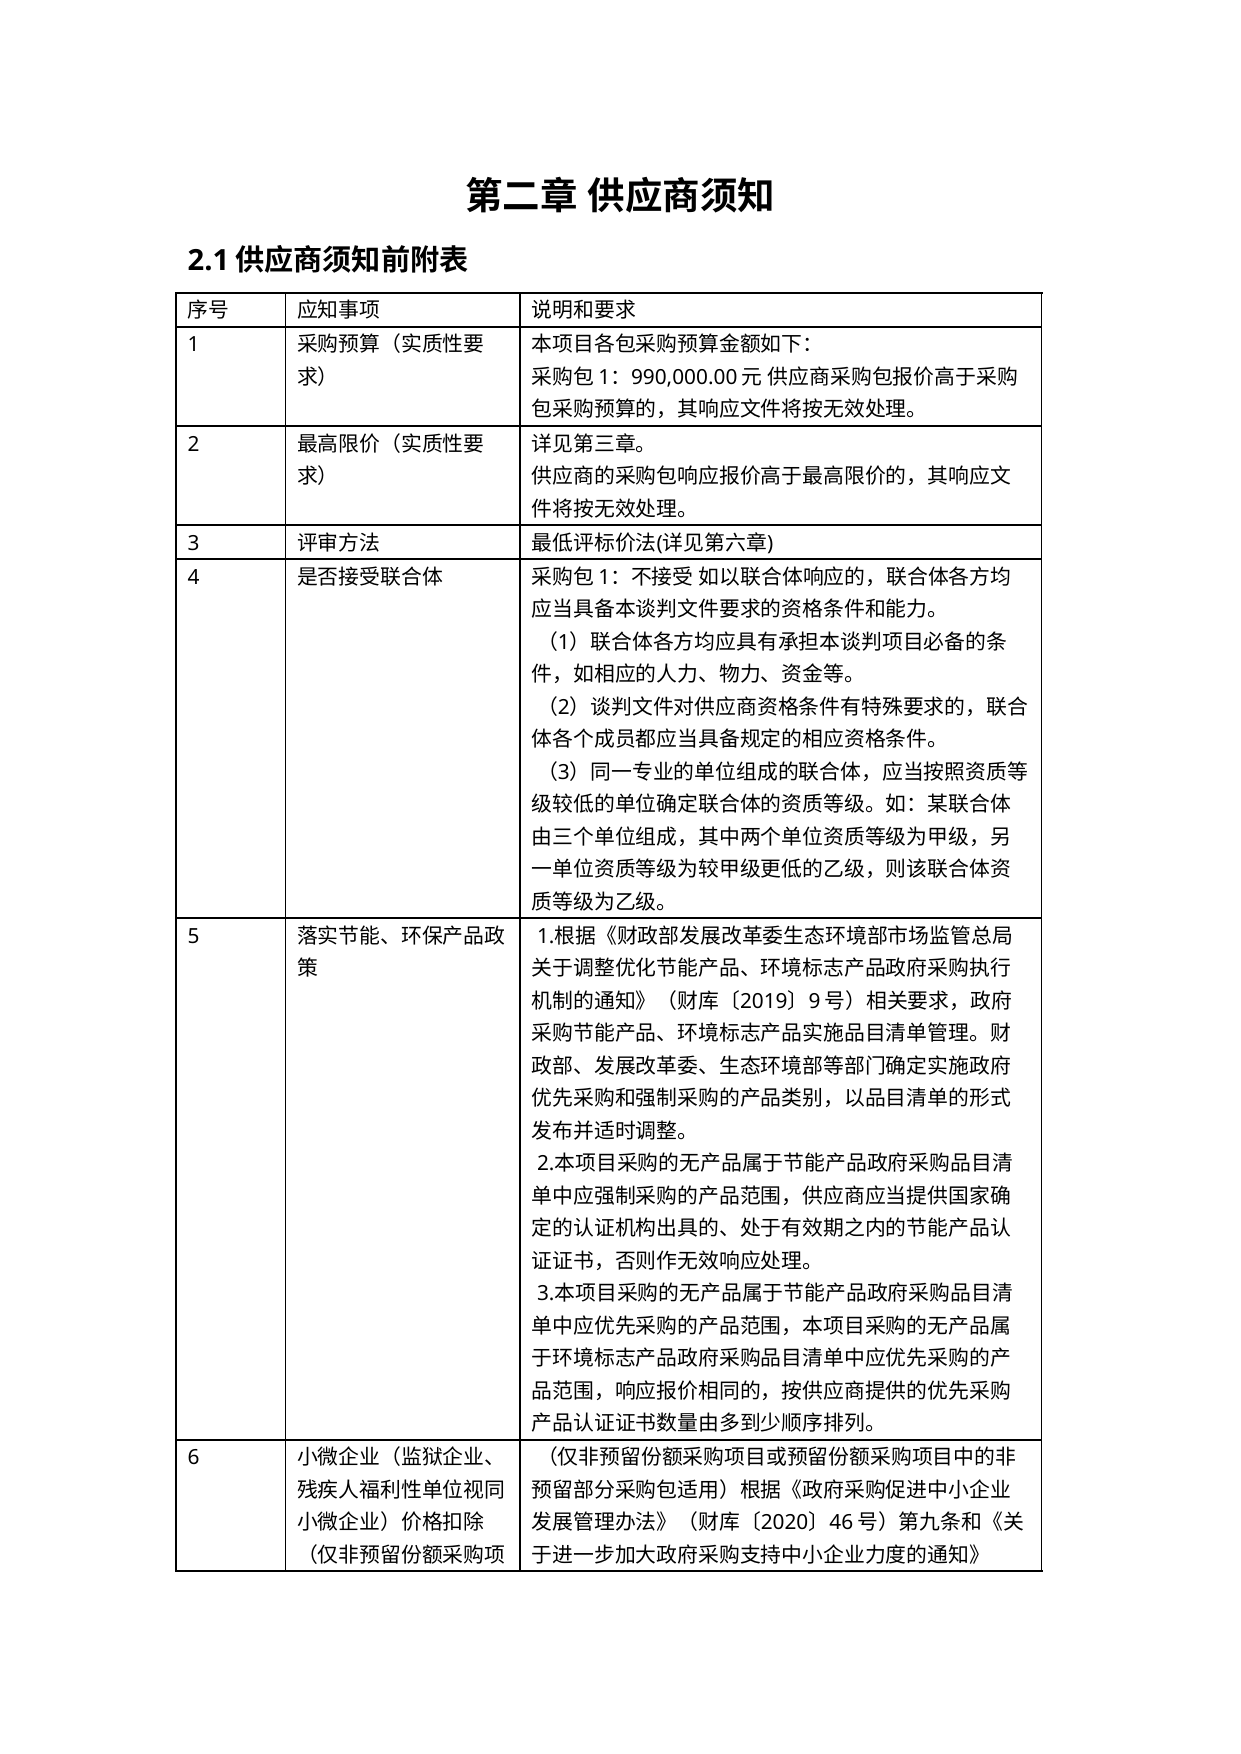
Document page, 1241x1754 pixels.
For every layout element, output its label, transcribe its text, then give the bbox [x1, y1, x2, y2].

table_cell 评审方法 [286, 526, 519, 558]
table_cell 1 [177, 328, 285, 425]
table_header 序号 [177, 294, 285, 326]
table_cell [521, 1441, 1041, 1570]
table_cell 4 [177, 560, 285, 917]
table_cell 是否接受联合体 [286, 560, 519, 917]
table_cell 详见第三章。 供应商的采购包响应报价高于最高限价的，其响应文件将按无效处理。 [521, 427, 1041, 524]
table_header 应知事项 [286, 294, 519, 326]
table_cell 6 [177, 1441, 285, 1570]
table_cell 最低评标价法(详见第六章) [521, 526, 1041, 558]
table_cell 采购包1：不接受 如以联合体响应的，联合体各方均应当具备本谈判文件要求的资格条件和能力。 （1）联合体各方均应具有承担本谈判项目必备的条件，如相应的人力、物力、资金等。 （2）谈判文件对供应商资格条件有特殊要求的，联合体各个成员都应当具备规定的相应资格条件。 （3）同一专业的单位组成的联合体，应当按照资质等级较低的单位确定联合体的资质等级。如：某联合体由三个单位组成，其中两个单位资质等级为甲级，另一单位资质等级为较甲级更低的乙级，则该联合体资质等级为乙级。 [521, 560, 1041, 917]
table_cell 3 [177, 526, 285, 558]
table_cell 2 [177, 427, 285, 524]
table_cell 1.根据《财政部发展改革委生态环境部市场监管总局关于调整优化节能产品、环境标志产品政府采购执行机制的通知》（财库〔2019〕9号）相关要求，政府采购节能产品、环境标志产品实施品目清单管理。财政部、发展改革委、生态环境部等部门确定实施政府优先采购和强制采购的产品类别，以品目清单的形式发布并适时调整。 2.本项目采购的无产品属于节能产品政府采购品目清单中应强制采购的产品范围，供应商应当提供国家确定的认证机构出具的、处于有效期之内的节能产品认证证书，否则作无效响应处理。 3.本项目采购的无产品属于节能产品政府采购品目清单中应优先采购的产品范围，本项目采购的无产品属于环境标志产品政府采购品目清单中应优先采购的产品范围，响应报价相同的，按供应商提供的优先采购产品认证证书数量由多到少顺序排列。 [521, 919, 1041, 1439]
table_cell 落实节能、环保产品政策 [286, 919, 519, 1439]
text 第二章 供应商须知 [187, 162, 1053, 227]
text 2.1供应商须知前附表 [187, 227, 1053, 292]
table_cell 采购预算（实质性要求） [286, 328, 519, 425]
table_cell 最高限价（实质性要求） [286, 427, 519, 524]
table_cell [286, 1441, 519, 1570]
table_cell 5 [177, 919, 285, 1439]
table_header 说明和要求 [521, 294, 1041, 326]
table_cell 本项目各包采购预算金额如下： 采购包1：990,000.00元 供应商采购包报价高于采购包采购预算的，其响应文件将按无效处理。 [521, 328, 1041, 425]
